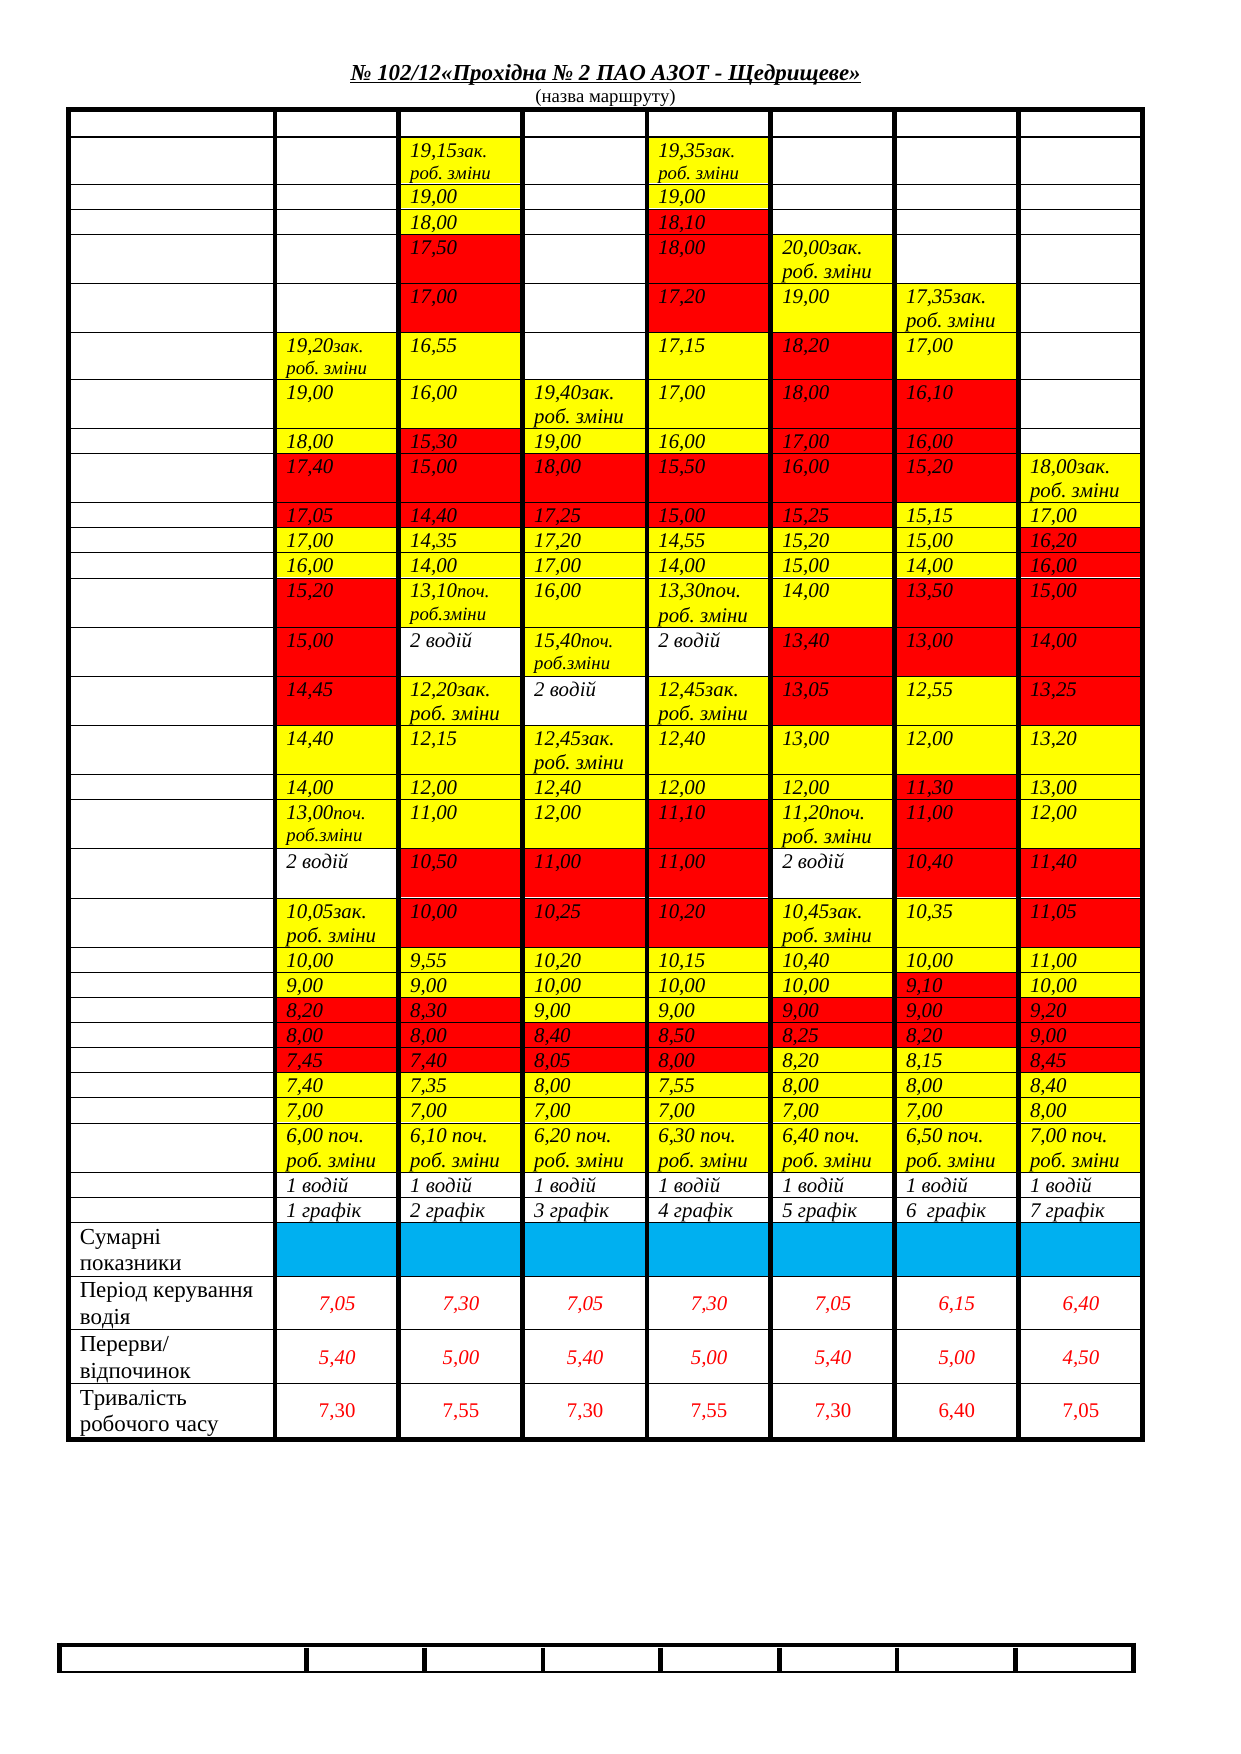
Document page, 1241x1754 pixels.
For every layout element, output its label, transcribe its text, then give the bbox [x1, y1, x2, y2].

table_cell [773, 1223, 892, 1276]
table_cell [1021, 138, 1140, 183]
table_cell 14,40 [401, 503, 520, 527]
table_cell 8,40 [525, 1023, 645, 1047]
table_cell 8,00 [401, 1023, 520, 1047]
table_cell [71, 429, 273, 453]
table_cell 2 водій [401, 628, 520, 676]
table_cell [1021, 235, 1140, 283]
table_cell 7,30 [649, 1277, 768, 1329]
table_cell 17,00 [1021, 503, 1140, 527]
table_cell 8,15 [897, 1048, 1016, 1072]
table_cell 10,50 [401, 849, 520, 897]
table_cell 7,40 [401, 1048, 520, 1072]
table_cell 15,30 [401, 429, 520, 453]
table_cell 14,45 [277, 677, 396, 725]
table_cell [1021, 380, 1140, 428]
table_cell 14,40 [277, 726, 396, 774]
table_cell 12,45зак. роб. зміни [649, 677, 768, 725]
table_cell 7,30 [401, 1277, 520, 1329]
table_cell 7,55 [649, 1073, 768, 1097]
table_cell 9,20 [1021, 998, 1140, 1022]
table_cell 7,05 [277, 1277, 396, 1329]
table_cell 16,00 [525, 579, 645, 627]
table_cell [897, 210, 1016, 234]
table_header [525, 112, 645, 136]
table_cell 17,35зак. роб. зміни [897, 284, 1016, 332]
table_cell 19,35зак. роб. зміни [649, 138, 768, 183]
table_cell 6,30 поч. роб. зміни [649, 1124, 768, 1172]
table_cell [71, 1198, 273, 1222]
table_cell 12,00 [773, 775, 892, 799]
table_cell 11,10 [649, 800, 768, 848]
table_header [309, 1647, 424, 1671]
table_cell 10,00 [897, 948, 1016, 972]
table_cell 7,30 [773, 1384, 892, 1437]
table_cell [773, 138, 892, 183]
table_cell 8,30 [401, 998, 520, 1022]
table_cell [71, 628, 273, 676]
table_cell 15,00 [649, 503, 768, 527]
table_cell 6,50 поч. роб. зміни [897, 1124, 1016, 1172]
table_header [545, 1647, 661, 1671]
table_cell [401, 1223, 520, 1276]
table_cell [525, 1223, 645, 1276]
table_cell [525, 284, 645, 332]
table_cell 5,00 [649, 1330, 768, 1383]
table_cell [649, 1223, 768, 1276]
table_cell 8,40 [1021, 1073, 1140, 1097]
table_cell 11,20поч. роб. зміни [773, 800, 892, 848]
table_cell 13,25 [1021, 677, 1140, 725]
table_header [1018, 1647, 1131, 1671]
table_header [663, 1647, 779, 1671]
table_cell [71, 1124, 273, 1172]
table_cell 18,00 [525, 454, 645, 502]
table_cell Сумарні показники [71, 1223, 273, 1276]
table_cell 4 графік [649, 1198, 768, 1222]
table_cell 12,55 [897, 677, 1016, 725]
table_cell [71, 973, 273, 997]
table_cell 12,40 [525, 775, 645, 799]
table_cell [71, 185, 273, 208]
table_cell 10,05зак. роб. зміни [277, 899, 396, 947]
table_cell 16,00 [897, 429, 1016, 453]
table_cell 6,10 поч. роб. зміни [401, 1124, 520, 1172]
table_cell 9,00 [1021, 1023, 1140, 1047]
table_cell 10,20 [649, 899, 768, 947]
table_cell 5,00 [897, 1330, 1016, 1383]
table_cell 18,20 [773, 333, 892, 379]
table_cell 7,00 [649, 1098, 768, 1122]
table_cell 11,05 [1021, 899, 1140, 947]
table_cell [897, 1223, 1016, 1276]
table_cell 17,20 [649, 284, 768, 332]
table_cell 8,20 [897, 1023, 1016, 1047]
table_cell 7,05 [773, 1277, 892, 1329]
table_cell 15,00 [277, 628, 396, 676]
table_cell 19,15зак. роб. зміни [401, 138, 520, 183]
table_cell 16,20 [1021, 528, 1140, 552]
table_cell 13,20 [1021, 726, 1140, 774]
table_cell 15,40поч. роб.зміни [525, 628, 645, 676]
table_cell 19,40зак. роб. зміни [525, 380, 645, 428]
table_cell [277, 284, 396, 332]
table_cell 14,00 [897, 553, 1016, 577]
table_cell 6 графік [897, 1198, 1016, 1222]
table_cell 17,20 [525, 528, 645, 552]
table_cell 7,35 [401, 1073, 520, 1097]
table_cell 11,00 [525, 849, 645, 897]
table_cell 16,00 [277, 553, 396, 577]
table_cell 10,15 [649, 948, 768, 972]
table_cell 9,00 [277, 973, 396, 997]
table_cell 6,40 [897, 1384, 1016, 1437]
table_cell 1 водій [401, 1173, 520, 1197]
table_cell 16,00 [649, 429, 768, 453]
table_cell [71, 948, 273, 972]
table_cell 18,00 [773, 380, 892, 428]
table_cell 19,00 [277, 380, 396, 428]
table_cell 7,00 [773, 1098, 892, 1122]
table_cell 7,00 [277, 1098, 396, 1122]
table_cell 2 водій [525, 677, 645, 725]
table_cell 11,00 [897, 800, 1016, 848]
table_cell [71, 1173, 273, 1197]
table_cell 6,20 поч. роб. зміни [525, 1124, 645, 1172]
table_cell 9,55 [401, 948, 520, 972]
table_cell [71, 235, 273, 283]
table_cell 14,35 [401, 528, 520, 552]
table_header [782, 1647, 897, 1671]
table_cell 13,30поч. роб. зміни [649, 579, 768, 627]
table_cell 15,20 [277, 579, 396, 627]
table_cell 6,40 [1021, 1277, 1140, 1329]
table_cell 9,00 [773, 998, 892, 1022]
table_cell 10,00 [1021, 973, 1140, 997]
table_cell 13,00 [897, 628, 1016, 676]
table_cell 12,00 [401, 775, 520, 799]
table_cell 7,00 [525, 1098, 645, 1122]
table_cell 1 водій [773, 1173, 892, 1197]
table_cell [71, 380, 273, 428]
table_cell 2 водій [649, 628, 768, 676]
table_cell 12,00 [897, 726, 1016, 774]
table_cell [897, 235, 1016, 283]
table_cell 17,05 [277, 503, 396, 527]
table_cell [71, 1023, 273, 1047]
table_cell 7,55 [401, 1384, 520, 1437]
table_cell [277, 210, 396, 234]
table_cell 9,00 [525, 998, 645, 1022]
table_cell 7,05 [525, 1277, 645, 1329]
table_cell 7 графік [1021, 1198, 1140, 1222]
table_cell 8,20 [773, 1048, 892, 1072]
table_cell 15,00 [401, 454, 520, 502]
table_cell 7,45 [277, 1048, 396, 1072]
table_cell [71, 454, 273, 502]
table_cell 11,40 [1021, 849, 1140, 897]
table_cell 1 водій [525, 1173, 645, 1197]
table_cell 3 графік [525, 1198, 645, 1222]
table_cell 17,00 [897, 333, 1016, 379]
table_cell [71, 775, 273, 799]
table_cell [773, 185, 892, 208]
table_cell [1021, 1223, 1140, 1276]
table_cell 16,00 [401, 380, 520, 428]
table_cell 13,00поч. роб.зміни [277, 800, 396, 848]
table_cell [277, 185, 396, 208]
table_cell 8,00 [897, 1073, 1016, 1097]
table_cell [773, 210, 892, 234]
table_cell 16,00 [773, 454, 892, 502]
table_cell 14,55 [649, 528, 768, 552]
table_cell 11,30 [897, 775, 1016, 799]
table_cell 10,20 [525, 948, 645, 972]
table_cell 8,00 [773, 1073, 892, 1097]
table_cell [897, 185, 1016, 208]
table_cell 10,35 [897, 899, 1016, 947]
table_cell 9,00 [649, 998, 768, 1022]
table_cell 8,50 [649, 1023, 768, 1047]
table_cell 10,00 [401, 899, 520, 947]
table_cell [71, 726, 273, 774]
table_cell 15,20 [897, 454, 1016, 502]
table_cell [1021, 210, 1140, 234]
table_cell 13,40 [773, 628, 892, 676]
table_cell 5 графік [773, 1198, 892, 1222]
table_cell [525, 185, 645, 208]
table_cell 19,20зак. роб. зміни [277, 333, 396, 379]
table_cell 17,00 [649, 380, 768, 428]
table_cell 1 водій [649, 1173, 768, 1197]
table_cell 12,00 [649, 775, 768, 799]
table_cell 8,00 [525, 1073, 645, 1097]
table_cell 10,00 [773, 973, 892, 997]
table_cell [71, 138, 273, 183]
table_cell [71, 899, 273, 947]
table_cell 17,25 [525, 503, 645, 527]
table_cell 1 водій [277, 1173, 396, 1197]
table_cell 12,45зак. роб. зміни [525, 726, 645, 774]
table_cell 12,20зак. роб. зміни [401, 677, 520, 725]
table_cell 8,25 [773, 1023, 892, 1047]
table_cell 6,15 [897, 1277, 1016, 1329]
table_cell 8,00 [277, 1023, 396, 1047]
table_cell [1021, 429, 1140, 453]
table_cell [71, 1073, 273, 1097]
table_cell [71, 553, 273, 577]
table_cell 17,00 [277, 528, 396, 552]
table_cell 10,00 [649, 973, 768, 997]
table_cell 11,00 [1021, 948, 1140, 972]
table_cell [277, 235, 396, 283]
table_cell 7,00 [897, 1098, 1016, 1122]
table_cell 17,50 [401, 235, 520, 283]
table_cell 10,45зак. роб. зміни [773, 899, 892, 947]
table_header [649, 112, 768, 136]
table_cell 13,05 [773, 677, 892, 725]
table_cell [1021, 185, 1140, 208]
table_cell [71, 528, 273, 552]
table_cell [277, 138, 396, 183]
table_cell [1021, 333, 1140, 379]
table_cell 11,00 [401, 800, 520, 848]
table_cell 14,00 [649, 553, 768, 577]
table_cell [71, 579, 273, 627]
table_cell 18,00зак. роб. зміни [1021, 454, 1140, 502]
table_cell 18,00 [401, 210, 520, 234]
table_header [62, 1647, 307, 1671]
table_cell 6,40 поч. роб. зміни [773, 1124, 892, 1172]
table_cell 15,00 [897, 528, 1016, 552]
table_cell 12,00 [1021, 800, 1140, 848]
table_cell 18,10 [649, 210, 768, 234]
table_cell 10,40 [773, 948, 892, 972]
text (назва маршруту) [59, 85, 1152, 107]
table_header [401, 112, 520, 136]
table_cell 12,15 [401, 726, 520, 774]
table_cell 17,00 [401, 284, 520, 332]
table_cell Перерви/ відпочинок [71, 1330, 273, 1383]
table_cell 9,00 [401, 973, 520, 997]
table_cell Тривалість робочого часу [71, 1384, 273, 1437]
table_cell 15,15 [897, 503, 1016, 527]
table_cell 11,00 [649, 849, 768, 897]
table_cell 16,55 [401, 333, 520, 379]
table_cell 7,05 [1021, 1384, 1140, 1437]
table_cell 7,00 [401, 1098, 520, 1122]
table_cell 7,30 [277, 1384, 396, 1437]
table_cell [525, 210, 645, 234]
table_cell 1 водій [1021, 1173, 1140, 1197]
table_cell 16,00 [1021, 553, 1140, 577]
table_cell [71, 998, 273, 1022]
table_cell 14,00 [401, 553, 520, 577]
table_cell 1 водій [897, 1173, 1016, 1197]
table_cell [525, 138, 645, 183]
table_cell 9,00 [897, 998, 1016, 1022]
table_cell [71, 503, 273, 527]
table_cell [71, 677, 273, 725]
table_cell 7,40 [277, 1073, 396, 1097]
table_header [71, 112, 273, 136]
table_cell 14,00 [277, 775, 396, 799]
table_cell 13,00 [773, 726, 892, 774]
table_cell [71, 800, 273, 848]
table_header [899, 1647, 1015, 1671]
table_cell Період керування водія [71, 1277, 273, 1329]
table_cell 14,00 [1021, 628, 1140, 676]
table_cell 18,00 [277, 429, 396, 453]
table_header [277, 112, 396, 136]
table_cell 15,50 [649, 454, 768, 502]
table_header [1021, 112, 1140, 136]
table_cell 10,25 [525, 899, 645, 947]
table_cell [1021, 284, 1140, 332]
table_cell 18,00 [649, 235, 768, 283]
table_cell 13,50 [897, 579, 1016, 627]
table_cell 5,00 [401, 1330, 520, 1383]
table_cell 15,00 [1021, 579, 1140, 627]
table_cell 10,00 [277, 948, 396, 972]
table_cell [71, 1098, 273, 1122]
table_cell 13,00 [1021, 775, 1140, 799]
table_cell 13,10поч. роб.зміни [401, 579, 520, 627]
table_cell 17,00 [773, 429, 892, 453]
table_cell 10,40 [897, 849, 1016, 897]
table_cell 20,00зак. роб. зміни [773, 235, 892, 283]
table_cell 17,00 [525, 553, 645, 577]
table_cell 15,00 [773, 553, 892, 577]
table_cell 15,25 [773, 503, 892, 527]
table_cell 8,45 [1021, 1048, 1140, 1072]
table_cell 5,40 [773, 1330, 892, 1383]
table_cell 4,50 [1021, 1330, 1140, 1383]
table_cell 8,20 [277, 998, 396, 1022]
table_cell 2 графік [401, 1198, 520, 1222]
table_cell 5,40 [525, 1330, 645, 1383]
table_cell 8,00 [649, 1048, 768, 1072]
table_cell [525, 235, 645, 283]
table_cell 19,00 [401, 185, 520, 208]
table_cell [71, 333, 273, 379]
table_cell 6,00 поч. роб. зміни [277, 1124, 396, 1172]
table_cell 2 водій [277, 849, 396, 897]
table_cell [71, 1048, 273, 1072]
table_cell 7,00 поч. роб. зміни [1021, 1124, 1140, 1172]
table_cell [71, 284, 273, 332]
table_cell 8,00 [1021, 1098, 1140, 1122]
table_cell 2 водій [773, 849, 892, 897]
table_cell 1 графік [277, 1198, 396, 1222]
table_cell 12,40 [649, 726, 768, 774]
table_cell 17,15 [649, 333, 768, 379]
table_cell 19,00 [525, 429, 645, 453]
table_cell 7,30 [525, 1384, 645, 1437]
table_cell 5,40 [277, 1330, 396, 1383]
table_cell 19,00 [773, 284, 892, 332]
table_cell 12,00 [525, 800, 645, 848]
table_cell 15,20 [773, 528, 892, 552]
table_header [897, 112, 1016, 136]
table_cell 14,00 [773, 579, 892, 627]
table_cell 19,00 [649, 185, 768, 208]
table_cell 16,10 [897, 380, 1016, 428]
table_header [773, 112, 892, 136]
table_cell 9,10 [897, 973, 1016, 997]
table_cell [277, 1223, 396, 1276]
table_cell 17,40 [277, 454, 396, 502]
table_cell [897, 138, 1016, 183]
text № 102/12«Прохідна № 2 ПАО АЗОТ - Щедрищеве» [59, 59, 1152, 85]
table_cell [71, 849, 273, 897]
table_cell [71, 210, 273, 234]
table_cell [525, 333, 645, 379]
table_header [427, 1647, 543, 1671]
table_cell 7,55 [649, 1384, 768, 1437]
table_cell 10,00 [525, 973, 645, 997]
table_cell 8,05 [525, 1048, 645, 1072]
